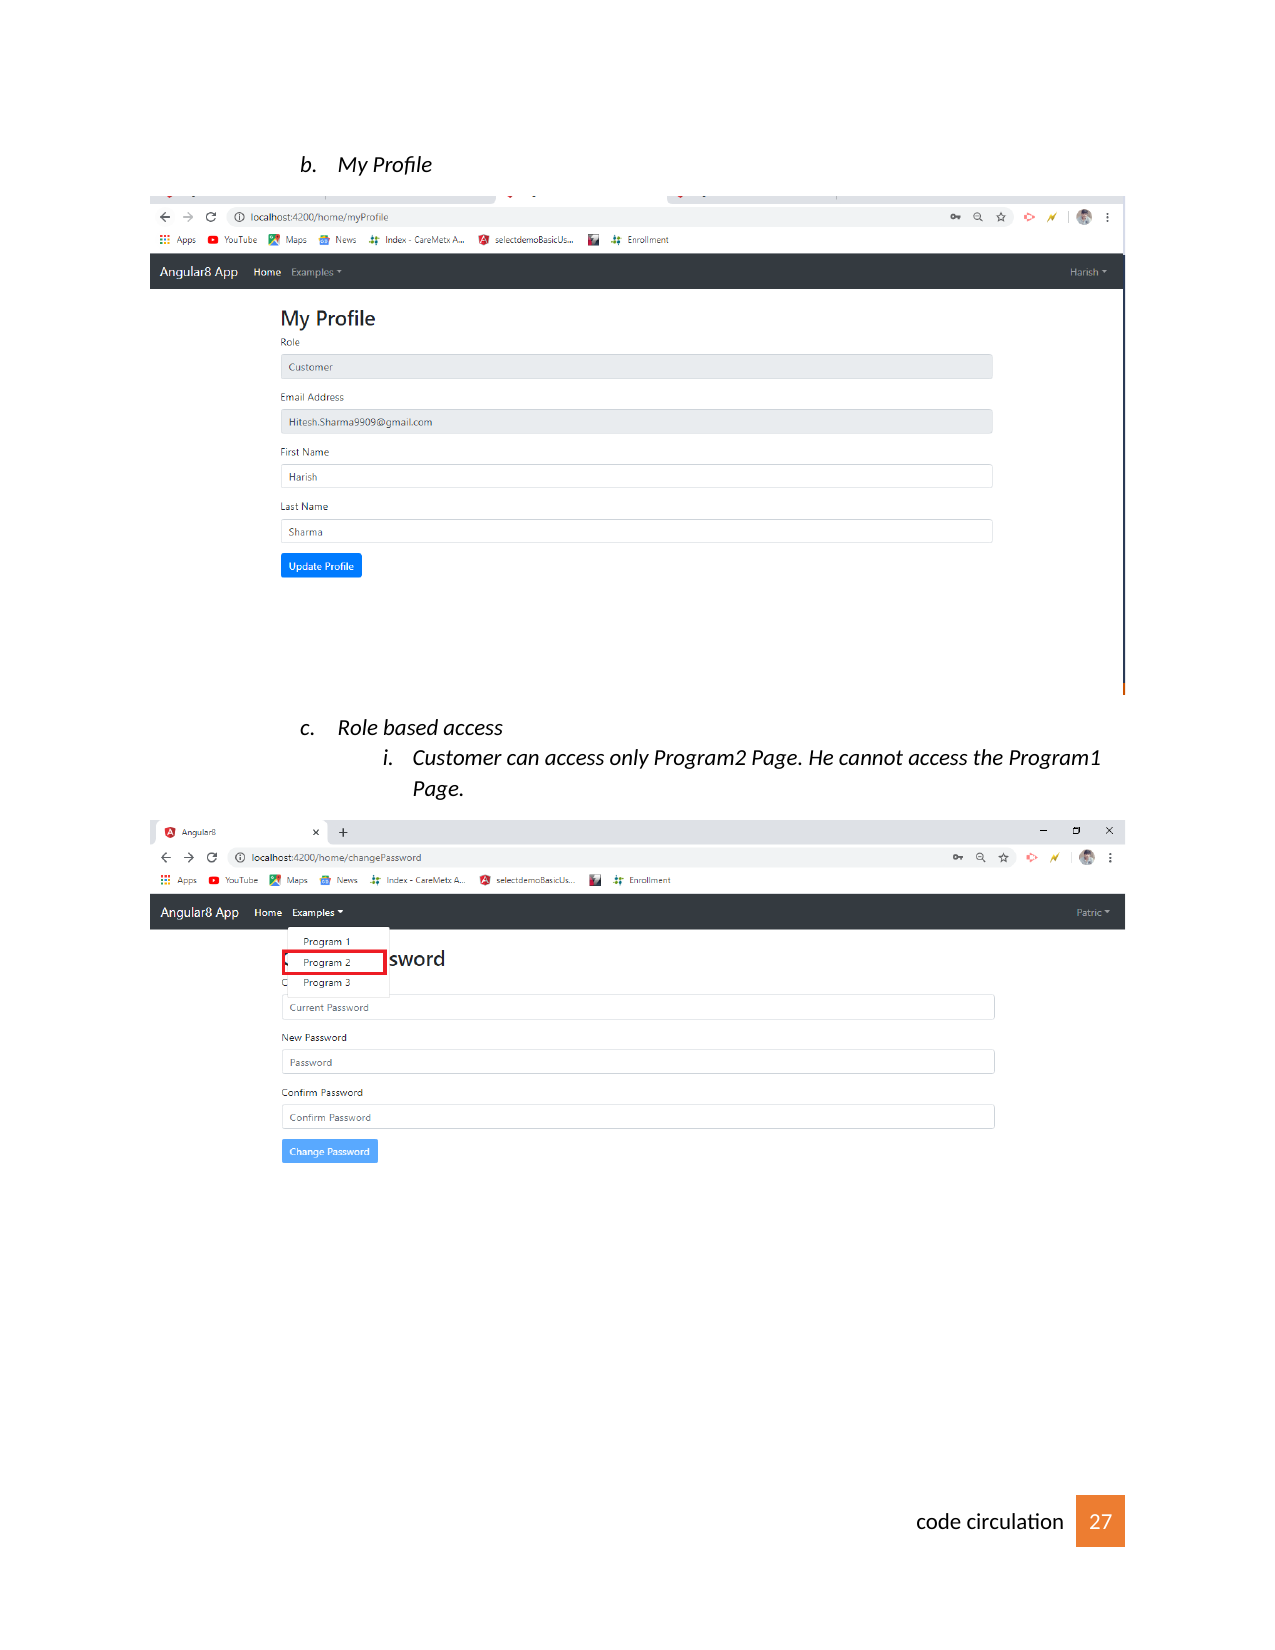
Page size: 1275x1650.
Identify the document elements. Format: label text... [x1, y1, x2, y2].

list My Profile [300, 150, 1125, 178]
list Role based access [300, 713, 1125, 741]
picture [150, 196, 1125, 695]
list Customer can access only Program2 Page. He cannot access the Program1 Page. [394, 743, 1125, 802]
picture [150, 820, 1125, 1327]
